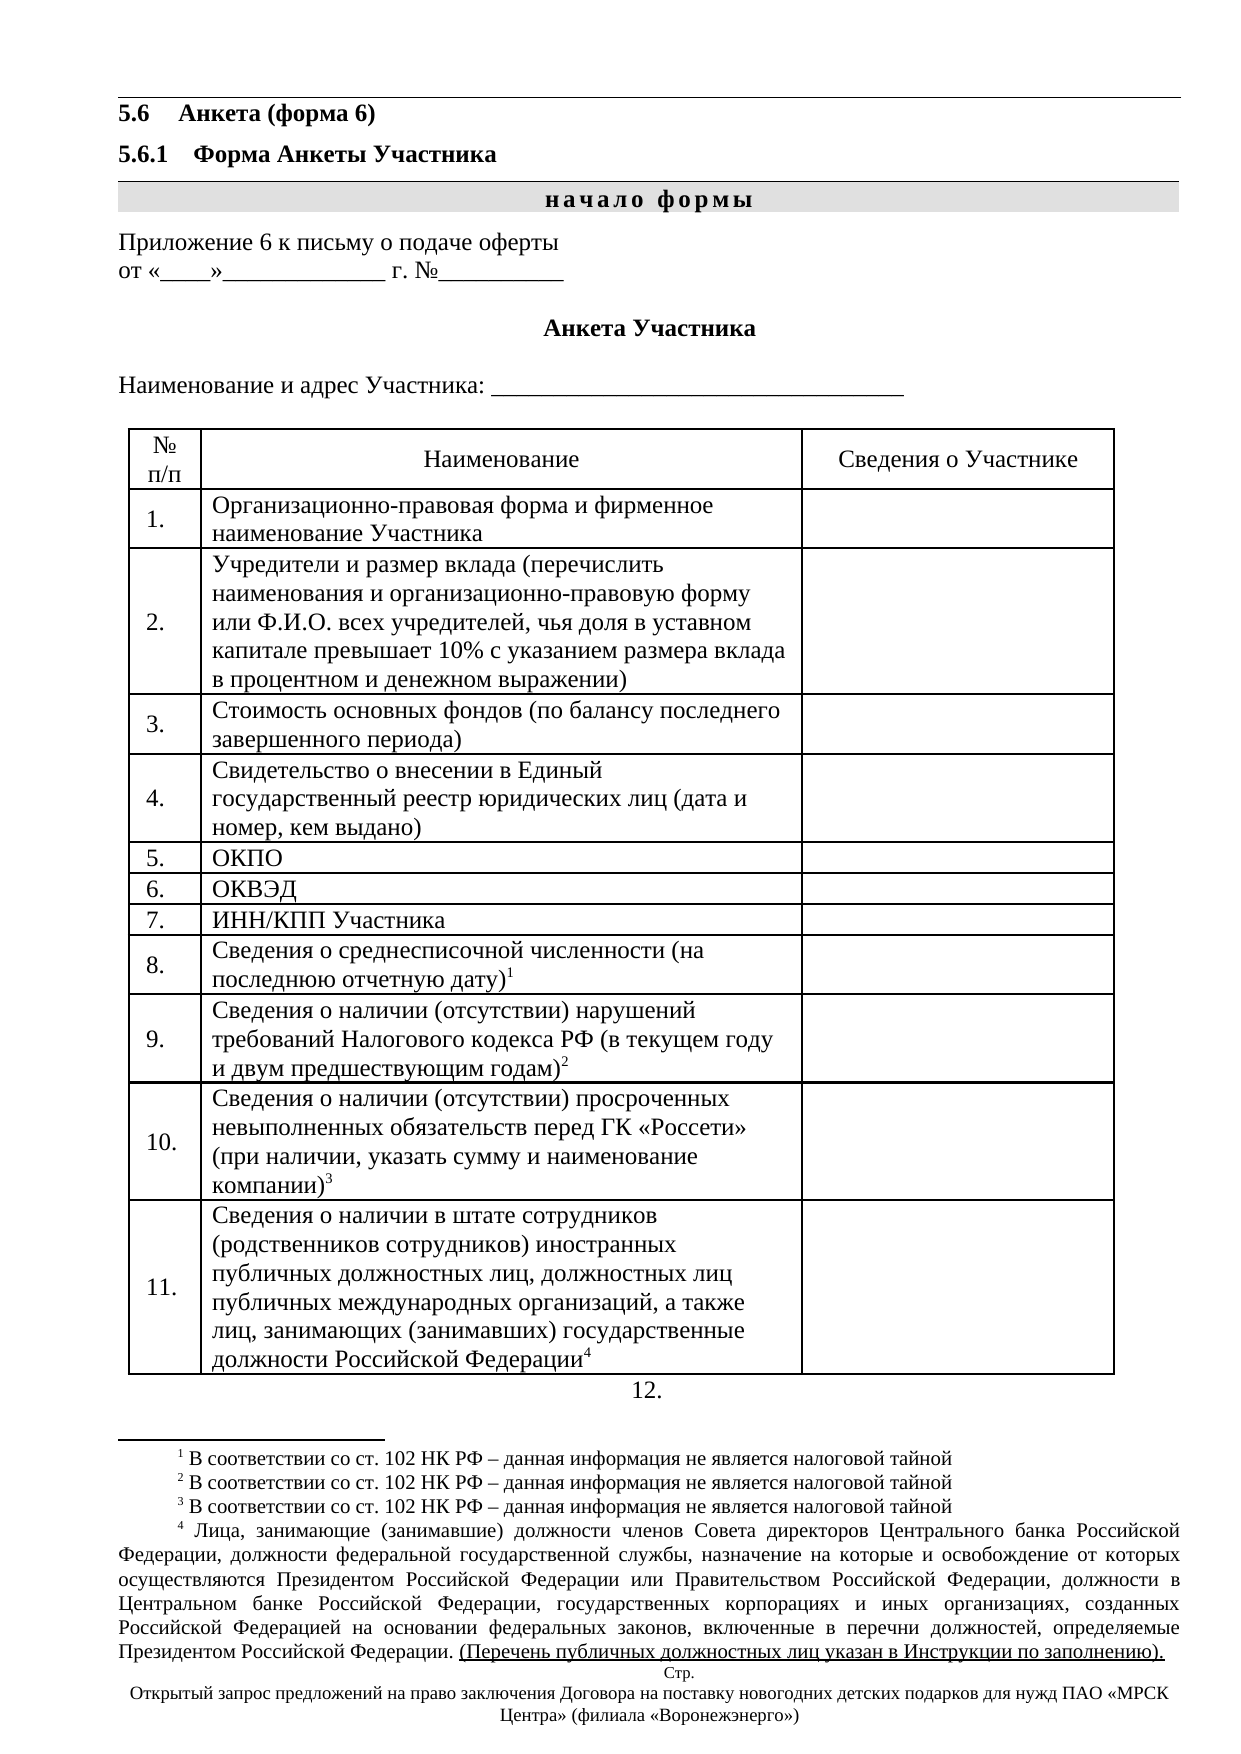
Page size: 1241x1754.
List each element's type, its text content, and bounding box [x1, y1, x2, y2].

table_header Сведения о среднесписочной численности (на последнюю отчетную дату) [202, 936, 801, 993]
table_cell [130, 695, 200, 753]
subtitle Анкета (форма 6) [118, 98, 1181, 127]
table_cell [130, 755, 200, 841]
table_cell [803, 695, 1113, 753]
text Приложение 6 к письму о подаче оферты от «____»_____________ г. №__________ [118, 227, 1181, 284]
table_cell Стоимость основных фондов (по балансу последнего завершенного периода) [202, 695, 801, 753]
table_cell [130, 843, 200, 872]
table_cell Учредители и размер вклада (перечислить наименования и организационно-правовую форму или Ф.И.О. всех учредителей, чья доля в уставном капитале превышает 10% с указанием размера вклада в процентном и денежном выражении) [202, 549, 801, 693]
table_cell [803, 490, 1113, 547]
table_cell [130, 549, 200, 693]
table_cell Сведения о наличии (отсутствии) просроченных невыполненных обязательств перед ГК «Россети» (при наличии, указать сумму и наименование компании) [202, 1084, 801, 1198]
table_cell [803, 905, 1113, 933]
table_cell [130, 490, 200, 547]
table_cell [803, 1084, 1113, 1198]
table_cell Свидетельство о внесении в Единый государственный реестр юридических лиц (дата и номер, кем выдано) [202, 755, 801, 841]
text начало формы [118, 182, 1179, 212]
table_header № п/п [130, 430, 200, 488]
subtitle Форма Анкеты Участника [118, 139, 1181, 168]
table_cell [803, 995, 1113, 1081]
table_header Наименование [202, 430, 801, 488]
table_header [803, 936, 1113, 993]
table_header Сведения о Участнике [803, 430, 1113, 488]
table_cell [130, 874, 200, 903]
table_cell [130, 1201, 200, 1373]
text Анкета Участника [118, 313, 1181, 342]
table_cell [803, 874, 1113, 903]
table_cell [130, 995, 200, 1081]
table_cell Сведения о наличии (отсутствии) нарушений требований Налогового кодекса РФ (в текущем году и двум предшествующим годам) [202, 995, 801, 1081]
table_cell ИНН/КПП Участника [202, 905, 801, 933]
table_cell [130, 1084, 200, 1198]
table_cell [803, 755, 1113, 841]
table_cell ОКВЭД [202, 874, 801, 903]
table_cell [803, 549, 1113, 693]
table_cell Организационно-правовая форма и фирменное наименование Участника [202, 490, 801, 547]
table_cell Сведения о наличии в штате сотрудников (родственников сотрудников) иностранных публичных должностных лиц, должностных лиц публичных международных организаций, а также лиц, занимающих (занимавших) государственные должности Российской Федерации [202, 1201, 801, 1373]
text Наименование и адрес Участника: _________________________________ [118, 371, 1181, 399]
table_header [130, 936, 200, 993]
table_cell ОКПО [202, 843, 801, 872]
table_cell [803, 1201, 1113, 1373]
table_cell [130, 905, 200, 933]
table_cell [803, 843, 1113, 872]
